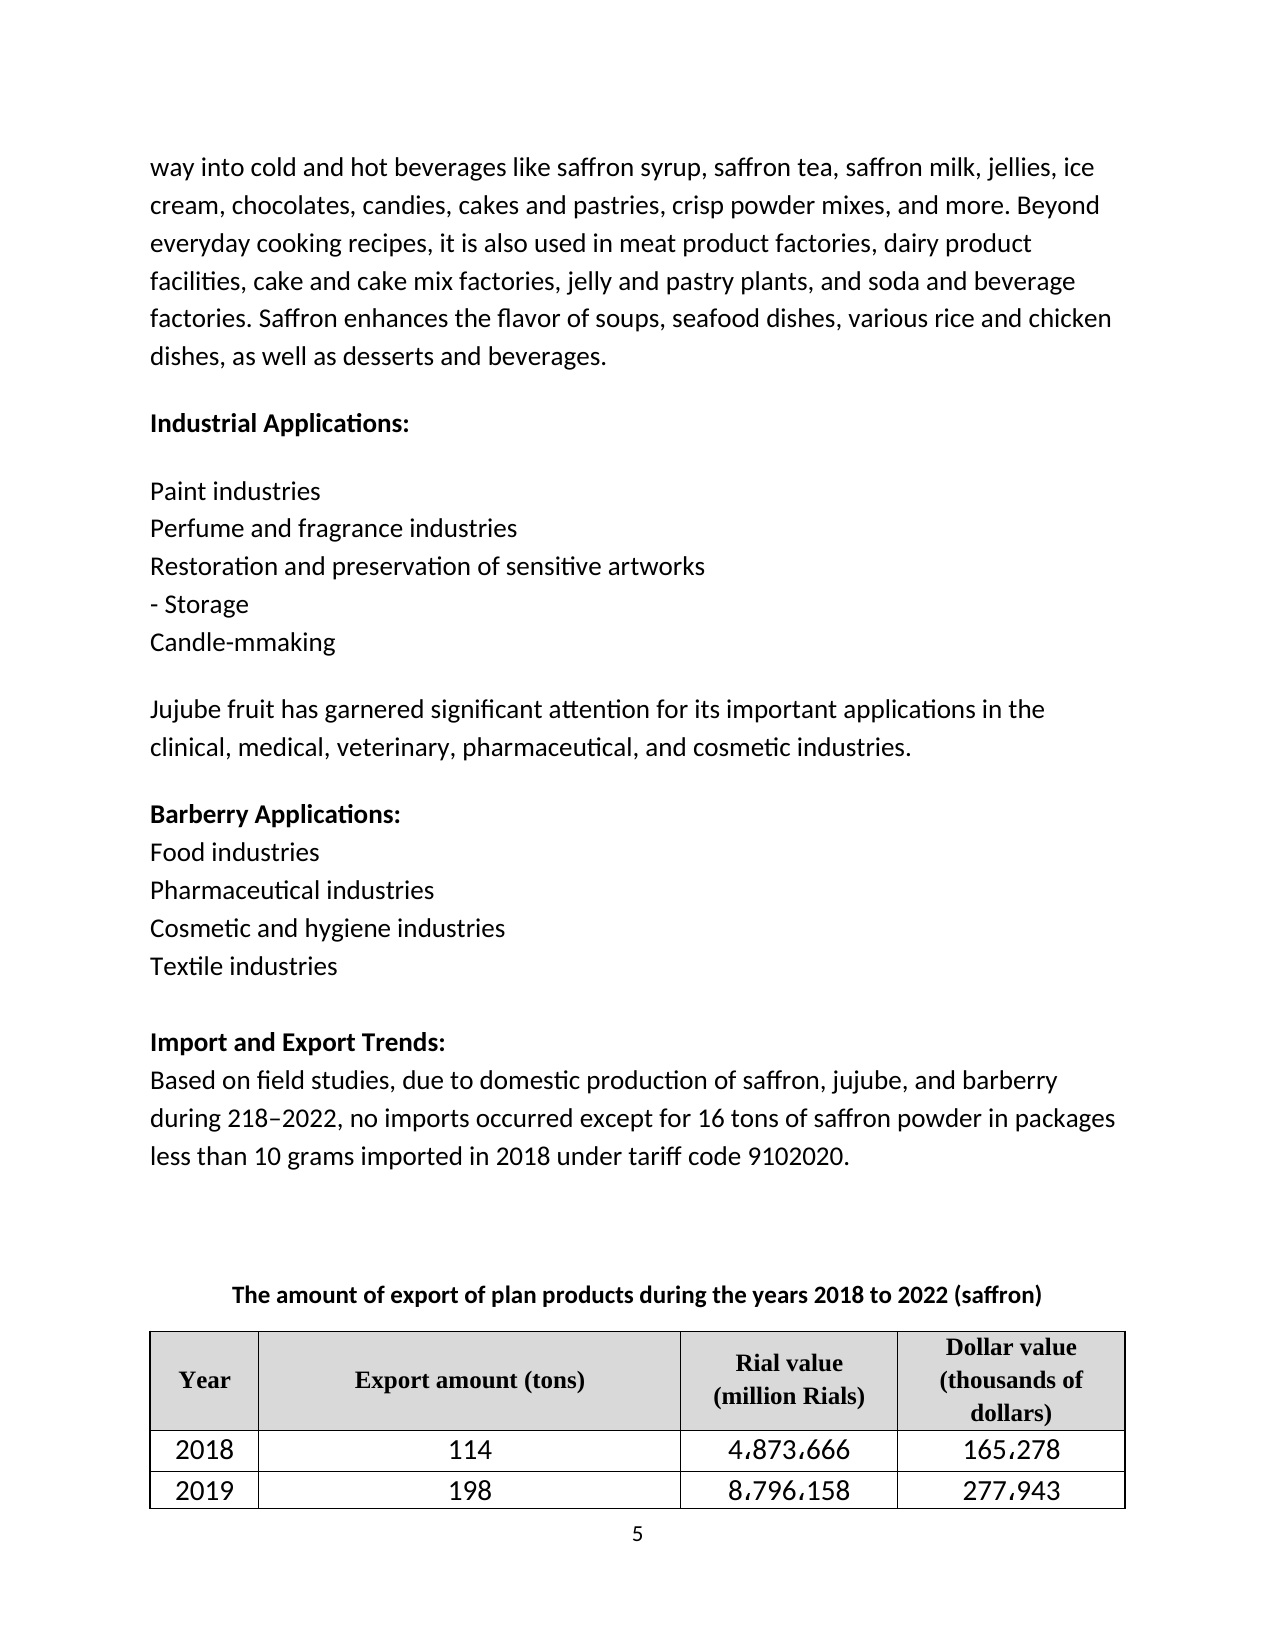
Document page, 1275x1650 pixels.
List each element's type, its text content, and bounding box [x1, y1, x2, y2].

text Based on field studies, due to domestic production of saffron, jujube, and barberry during 218–2022, no imports occurred except for 16 tons of saffron powder in packages less than 10 grams imported in 2018 under tariff code 9102020. [150, 1063, 1125, 1172]
text Candle-mmaking [150, 625, 1125, 658]
text Food industries [150, 835, 1125, 868]
table_cell 165،278 [898, 1431, 1124, 1471]
table_cell 4،873،666 [681, 1431, 897, 1471]
text Industrial Applications: [150, 407, 1125, 440]
table_cell 8،796،158 [681, 1472, 897, 1507]
text Barberry Applications: [150, 797, 1125, 831]
table_header Dollar value (thousands of dollars) [898, 1332, 1124, 1430]
text Restoration and preservation of sensitive artworks [150, 549, 1125, 583]
text Textile industries [150, 949, 1125, 982]
table_cell 114 [259, 1431, 680, 1471]
table_cell 2018 [151, 1431, 258, 1471]
text Import and Export Trends: [150, 1025, 1125, 1058]
table_cell 2019 [151, 1472, 258, 1507]
table_header Rial value (million Rials) [681, 1332, 897, 1430]
table_header Year [151, 1332, 258, 1430]
text Jujube fruit has garnered significant attention for its important applications in the clinical, medical, veterinary, pharmaceutical, and cosmetic industries. [150, 692, 1125, 763]
text Pharmaceutical industries [150, 873, 1125, 906]
table_header Export amount (tons) [259, 1332, 680, 1430]
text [150, 150, 1125, 373]
text Perfume and fragrance industries [150, 512, 1125, 545]
table_cell 198 [259, 1472, 680, 1507]
text Cosmetic and hygiene industries [150, 911, 1125, 944]
text Paint industries [150, 474, 1125, 507]
text The amount of export of plan products during the years 2018 to 2022 (saffron) [150, 1279, 1125, 1309]
text - Storage [150, 587, 1125, 621]
table_cell 277،943 [898, 1472, 1124, 1507]
